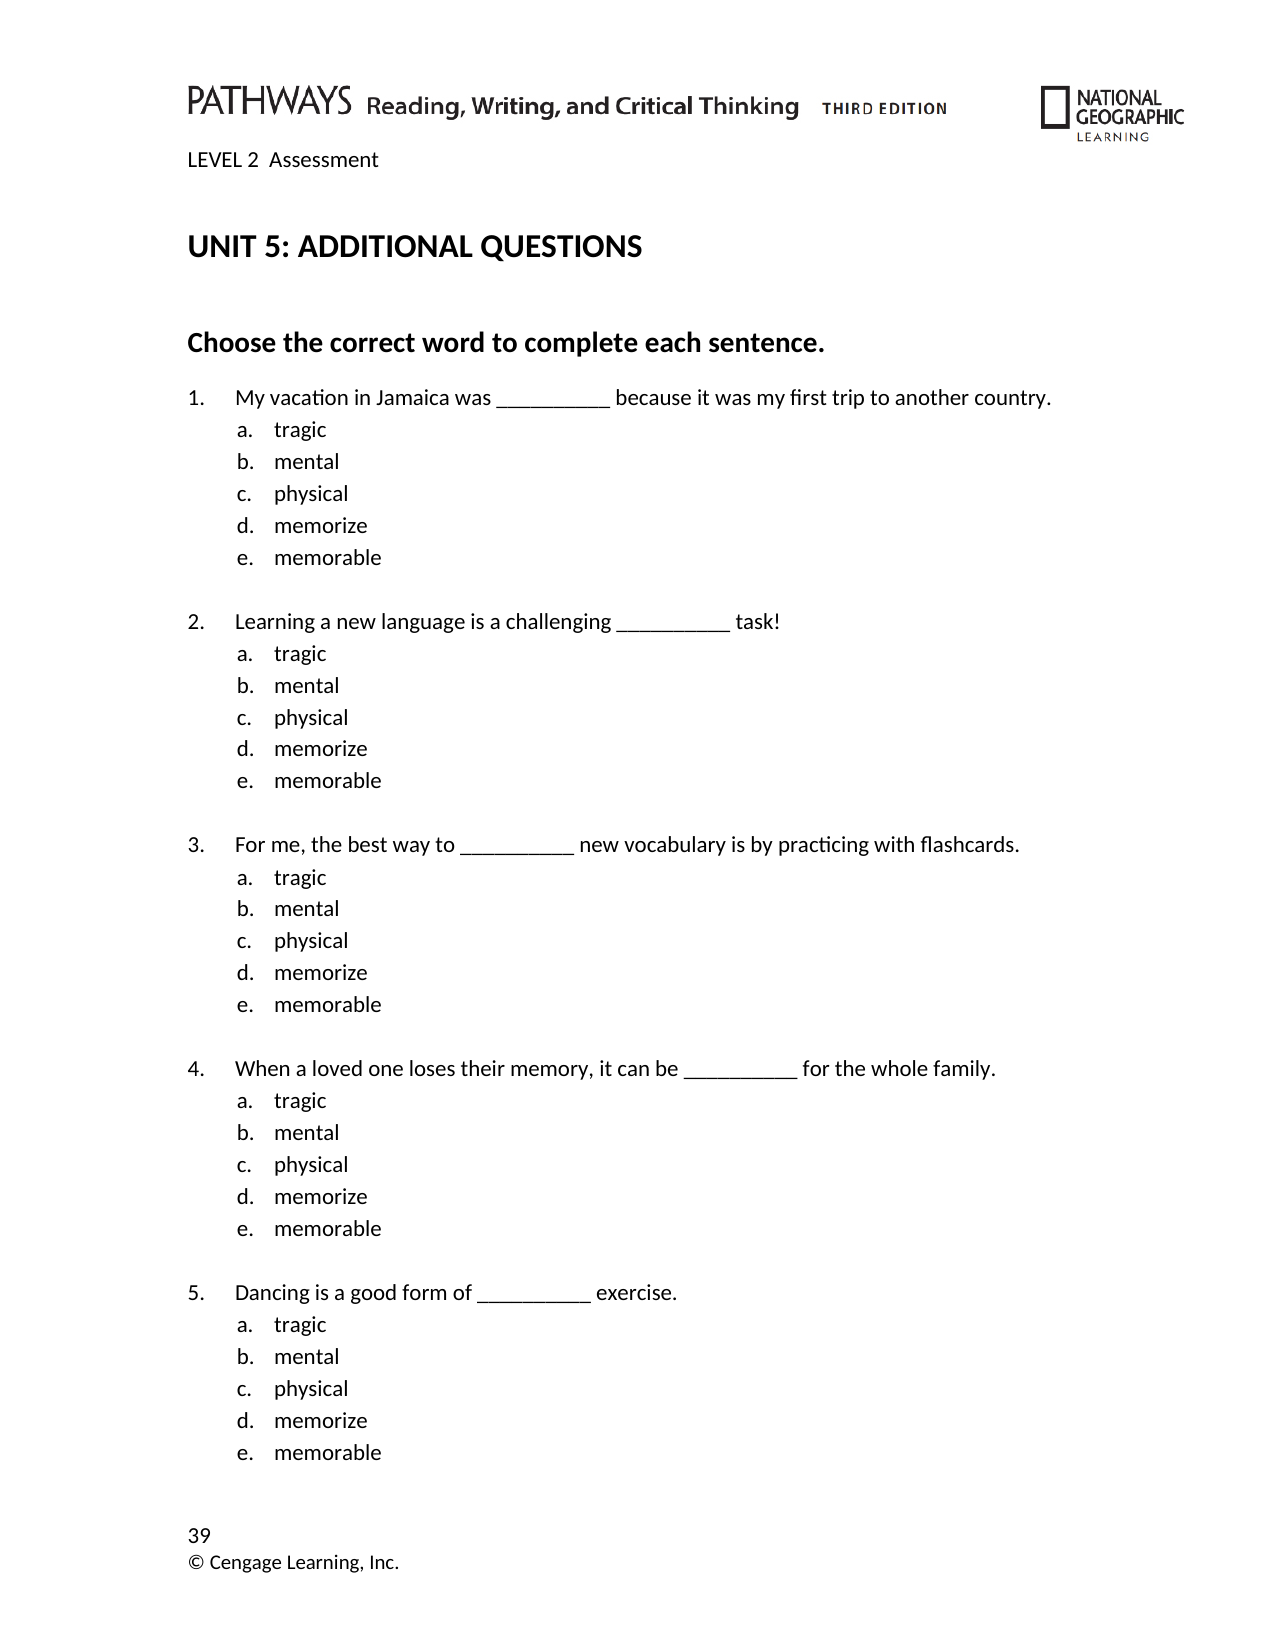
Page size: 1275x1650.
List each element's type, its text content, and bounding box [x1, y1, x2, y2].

table_header a. [232, 1310, 269, 1342]
table_header tragic [269, 415, 1014, 447]
text Choose the correct word to complete each sentence. [187, 324, 1200, 360]
table_cell d. [232, 511, 269, 543]
table_cell b. [232, 895, 269, 926]
table_cell physical [269, 479, 1014, 511]
table_cell b. [232, 1342, 269, 1374]
table_cell d. [232, 958, 269, 990]
table_cell c. [232, 479, 269, 511]
text 3. For me, the best way to __________ new vocabulary is by practicing with flashcards. [187, 831, 1200, 858]
picture [178, 75, 1190, 145]
text UNIT 5: ADDITIONAL QUESTIONS [187, 225, 1200, 266]
table_cell c. [232, 703, 269, 734]
table_cell mental [269, 671, 1014, 703]
table_cell b. [232, 671, 269, 703]
table_cell c. [232, 1150, 269, 1182]
table_header a. [232, 415, 269, 447]
table_cell memorable [269, 1438, 1014, 1469]
table_cell e. [232, 1438, 269, 1469]
table_header a. [232, 1086, 269, 1118]
table_cell memorize [269, 958, 1014, 990]
table_cell memorize [269, 1182, 1014, 1214]
table_cell e. [232, 990, 269, 1022]
table_cell memorable [269, 543, 1014, 574]
table_cell b. [232, 447, 269, 479]
table_cell d. [232, 1182, 269, 1214]
table_cell d. [232, 735, 269, 766]
table_cell mental [269, 447, 1014, 479]
table_cell d. [232, 1406, 269, 1438]
text 1. My vacation in Jamaica was __________ because it was my first trip to another country. [187, 383, 1200, 411]
table_cell physical [269, 703, 1014, 734]
text 4. When a loved one loses their memory, it can be __________ for the whole family. [187, 1054, 1200, 1082]
table_cell physical [269, 926, 1014, 958]
table_cell b. [232, 1118, 269, 1150]
table_header a. [232, 863, 269, 894]
table_header a. [232, 639, 269, 671]
table_cell mental [269, 895, 1014, 926]
table_cell memorable [269, 766, 1014, 798]
text 5. Dancing is a good form of __________ exercise. [187, 1278, 1200, 1306]
table_cell memorize [269, 1406, 1014, 1438]
table_header tragic [269, 863, 1014, 894]
text 2. Learning a new language is a challenging __________ task! [187, 607, 1200, 635]
table_cell memorize [269, 511, 1014, 543]
table_cell physical [269, 1374, 1014, 1406]
table_cell c. [232, 926, 269, 958]
table_header tragic [269, 1310, 1014, 1342]
table_cell physical [269, 1150, 1014, 1182]
table_cell memorize [269, 735, 1014, 766]
table_header tragic [269, 1086, 1014, 1118]
table_header tragic [269, 639, 1014, 671]
table_cell mental [269, 1342, 1014, 1374]
table_cell mental [269, 1118, 1014, 1150]
table_cell e. [232, 543, 269, 574]
table_cell c. [232, 1374, 269, 1406]
table_cell e. [232, 1214, 269, 1246]
table_cell memorable [269, 990, 1014, 1022]
table_cell e. [232, 766, 269, 798]
table_cell memorable [269, 1214, 1014, 1246]
